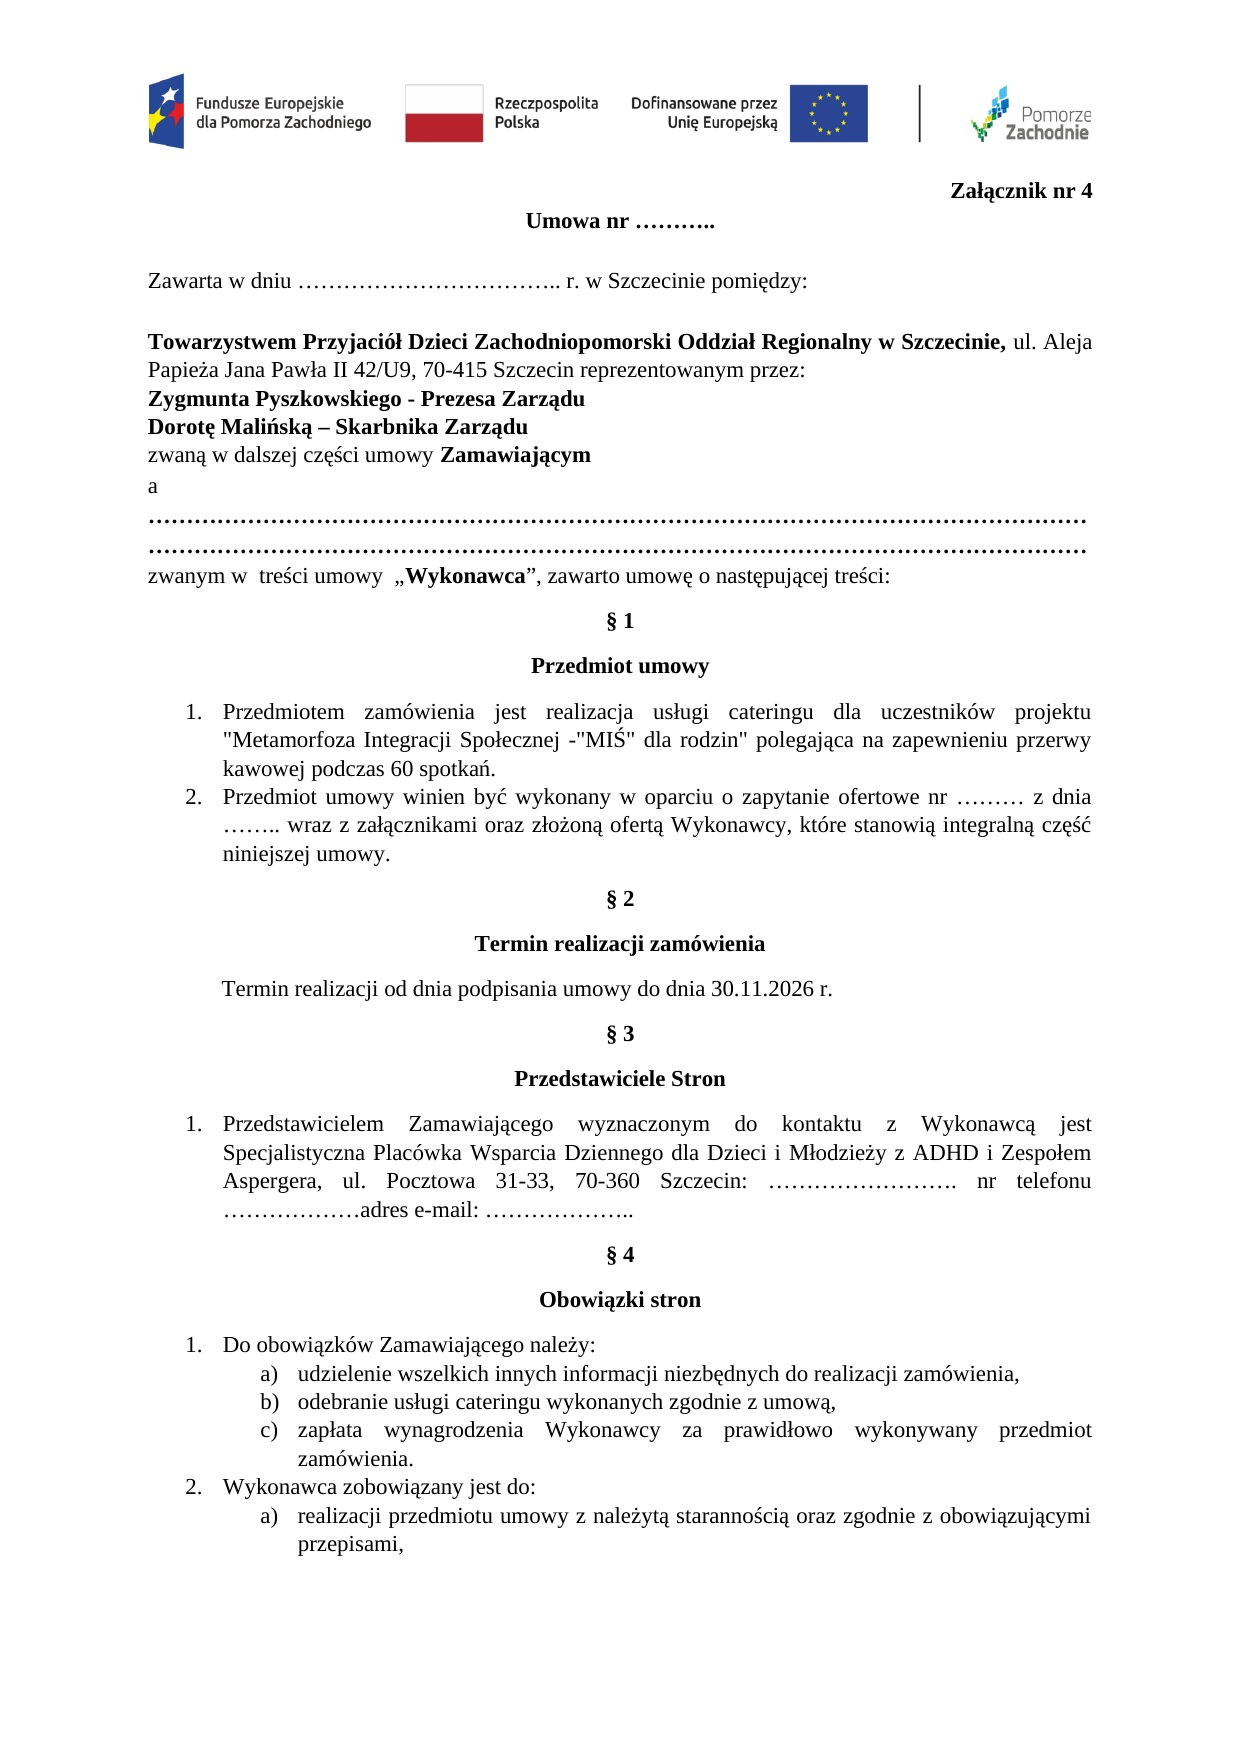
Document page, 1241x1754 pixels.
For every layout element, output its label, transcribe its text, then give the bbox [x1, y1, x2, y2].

text Zawarta w dniu …………………………….. r. w Szczecinie pomiędzy: [148, 267, 1093, 294]
text Obowiązki stron [148, 1286, 1093, 1312]
list zapłata wynagrodzenia Wykonawcy za prawidłowo wykonywany przedmiot zamówienia. [260, 1416, 1093, 1471]
text a [148, 472, 1093, 498]
text zwanym w treści umowy „Wykonawca”, zawarto umowę o następującej treści: [148, 562, 1093, 589]
text Umowa nr ……….. [148, 207, 1093, 233]
text zwaną w dalszej części umowy Zamawiającym [148, 442, 1093, 468]
list odebranie usługi cateringu wykonanych zgodnie z umową, [260, 1388, 1093, 1414]
list Przedstawicielem Zamawiającego wyznaczonym do kontaktu z Wykonawcą jest Specjalistyczna Placówka Wsparcia Dziennego dla Dzieci i Młodzieży z ADHD i Zespołem Aspergera, ul. Pocztowa 31-33, 70-360 Szczecin: ……………………. nr telefonu ………………adres e-mail: ……………….. [185, 1111, 1093, 1222]
text ………………………………………………………………………………………………………………………………………………………………………………………………………………………… [148, 502, 1093, 558]
list udzielenie wszelkich innych informacji niezbędnych do realizacji zamówienia, [260, 1359, 1093, 1386]
list Do obowiązków Zamawiającego należy: [185, 1331, 1093, 1357]
list realizacji przedmiotu umowy z należytą starannością oraz zgodnie z obowiązującymi przepisami, [260, 1502, 1093, 1557]
text Towarzystwem Przyjaciół Dzieci Zachodniopomorski Oddział Regionalny w Szczecinie, ul. Aleja Papieża Jana Pawła II 42/U9, 70-415 Szczecin reprezentowanym przez: [148, 328, 1093, 383]
text Załącznik nr 4 [148, 177, 1093, 203]
list Przedmiot umowy winien być wykonany w oparciu o zapytanie ofertowe nr ……… z dnia …….. wraz z załącznikami oraz złożoną ofertą Wykonawcy, które stanowią integralną część niniejszej umowy. [185, 783, 1093, 866]
text Termin realizacji zamówienia [148, 930, 1093, 956]
text § 3 [148, 1020, 1093, 1047]
text § 4 [148, 1241, 1093, 1267]
list Przedmiotem zamówienia jest realizacja usługi cateringu dla uczestników projektu "Metamorfoza Integracji Społecznej -"MIŚ" dla rodzin" polegająca na zapewnieniu przerwy kawowej podczas 60 spotkań. [185, 698, 1093, 781]
text Dorotę Malińską – Skarbnika Zarządu [148, 413, 1093, 439]
text § 1 [148, 607, 1093, 634]
picture [149, 73, 1092, 149]
list Wykonawca zobowiązany jest do: [185, 1473, 1093, 1500]
text Przedmiot umowy [148, 653, 1093, 679]
text Zygmunta Pyszkowskiego - Prezesa Zarządu [148, 385, 1093, 411]
text § 2 [148, 885, 1093, 911]
text Przedstawiciele Stron [148, 1065, 1093, 1092]
text Termin realizacji od dnia podpisania umowy do dnia 30.11.2026 r. [148, 975, 1093, 1002]
